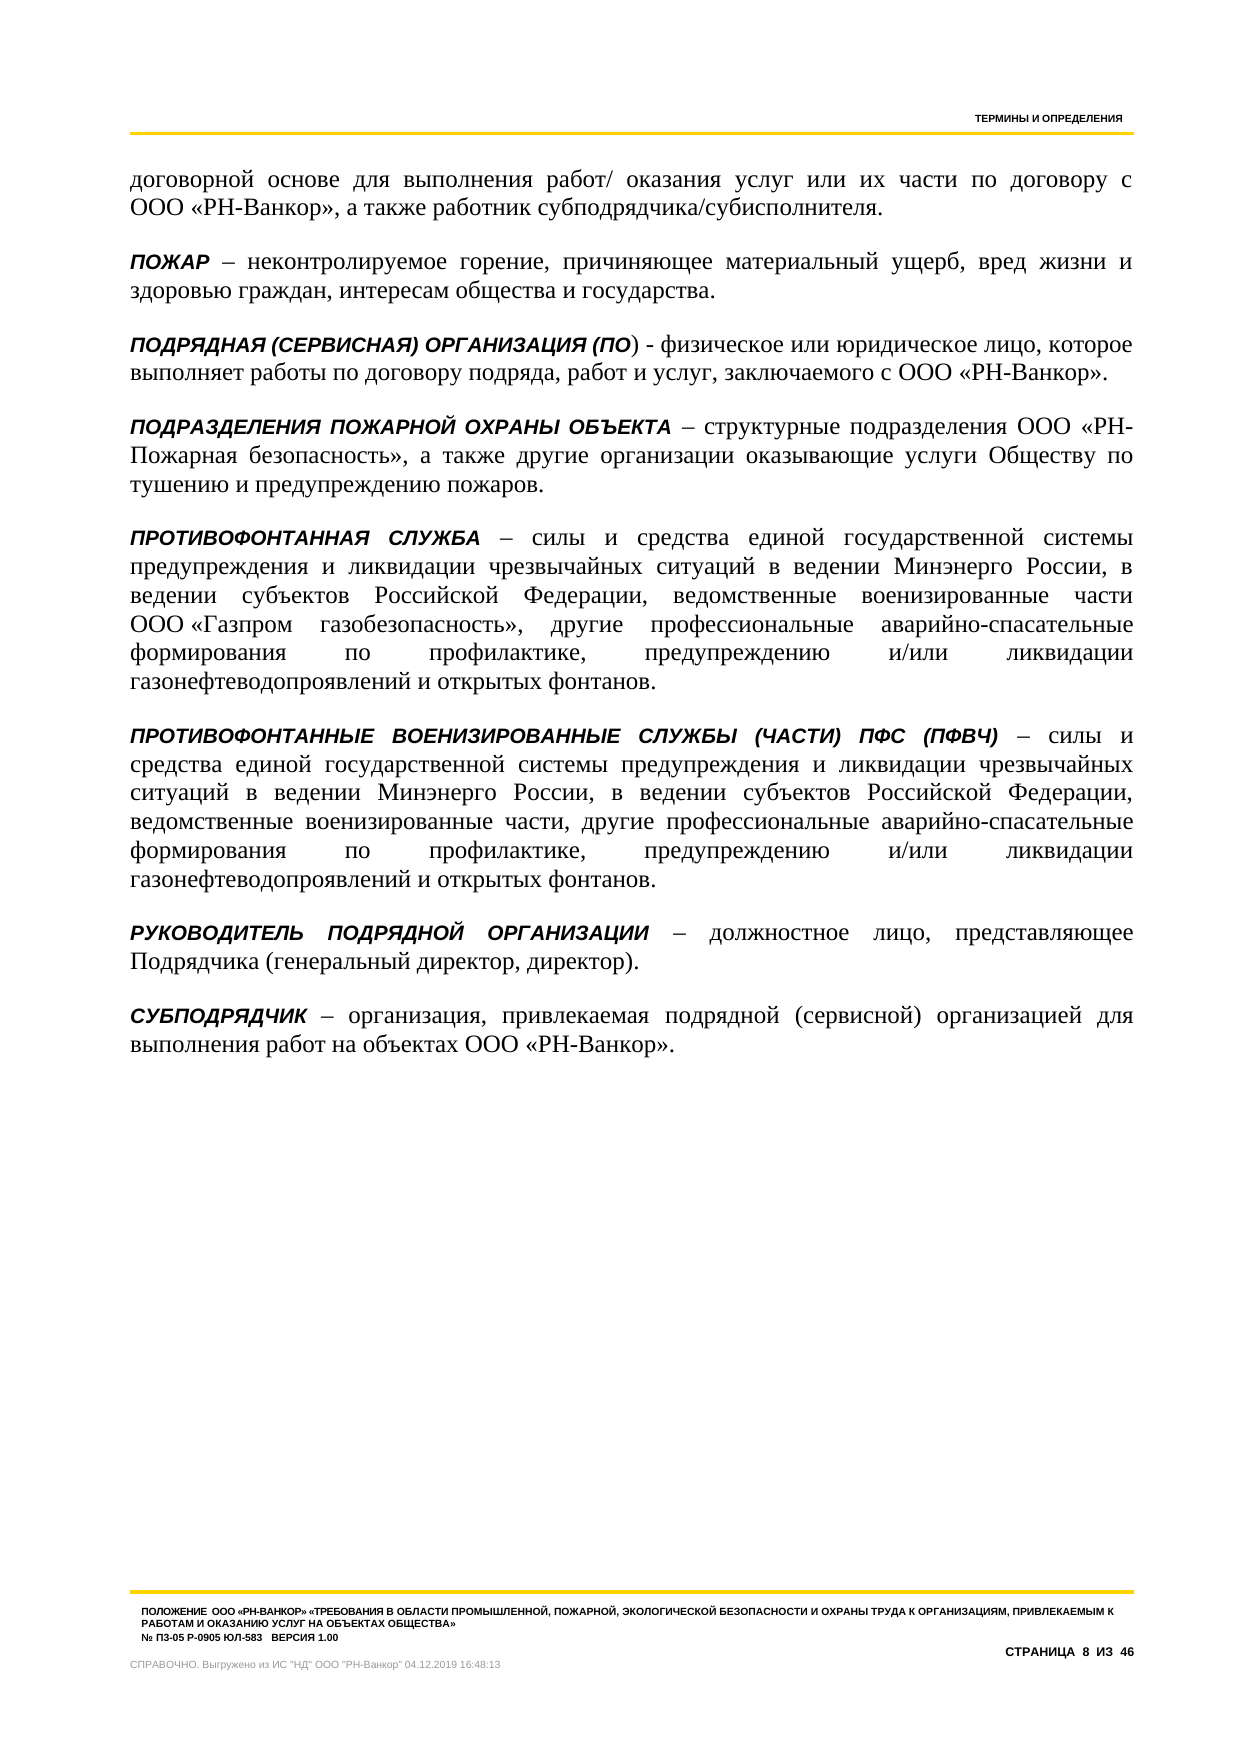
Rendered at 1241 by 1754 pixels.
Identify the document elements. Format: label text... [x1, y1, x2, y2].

text ПОДРАЗДЕЛЕНИЯ ПОЖАРНОЙ ОХРАНЫ ОБЪЕКТА – структурные подразделения ООО «РН-Пожарная безопасность», а также другие организации оказывающие услуги Обществу по тушению и предупреждению пожаров. [130, 411, 1134, 497]
text ПОЖАР – неконтролируемое горение, причиняющее материальный ущерб, вред жизни и здоровью граждан, интересам общества и государства. [130, 246, 1134, 304]
text ПОДРЯДНАЯ (СЕРВИСНАЯ) ОРГАНИЗАЦИЯ (ПО) - физическое или юридическое лицо, которое выполняет работы по договору подряда, работ и услуг, заключаемого с ООО «РН-Ванкор». [130, 329, 1134, 386]
text ПРОТИВОФОНТАННАЯ СЛУЖБА – силы и средства единой государственной системы предупреждения и ликвидации чрезвычайных ситуаций в ведении Минэнерго России, в ведении субъектов Российской Федерации, ведомственные военизированные части ООО «Газпром газобезопасность», другие профессиональные аварийно-спасательные формирования по профилактике, предупреждению и/или ликвидации газонефтеводопроявлений и открытых фонтанов. [130, 522, 1134, 695]
text ПРОТИВОФОНТАННЫЕ ВОЕНИЗИРОВАННЫЕ СЛУЖБЫ (ЧАСТИ) ПФС (ПФВЧ) – силы и средства единой государственной системы предупреждения и ликвидации чрезвычайных ситуаций в ведении Минэнерго России, в ведении субъектов Российской Федерации, ведомственные военизированные части, другие профессиональные аварийно-спасательные формирования по профилактике, предупреждению и/или ликвидации газонефтеводопроявлений и открытых фонтанов. [130, 720, 1134, 892]
text РУКОВОДИТЕЛЬ ПОДРЯДНОЙ ОРГАНИЗАЦИИ – должностное лицо, представляющее Подрядчика (генеральный директор, директор). [130, 917, 1134, 975]
text СУБПОДРЯДЧИК – организация, привлекаемая подрядной (сервисной) организацией для выполнения работ на объектах ООО «РН-Ванкор». [130, 1000, 1134, 1057]
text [130, 164, 1134, 221]
